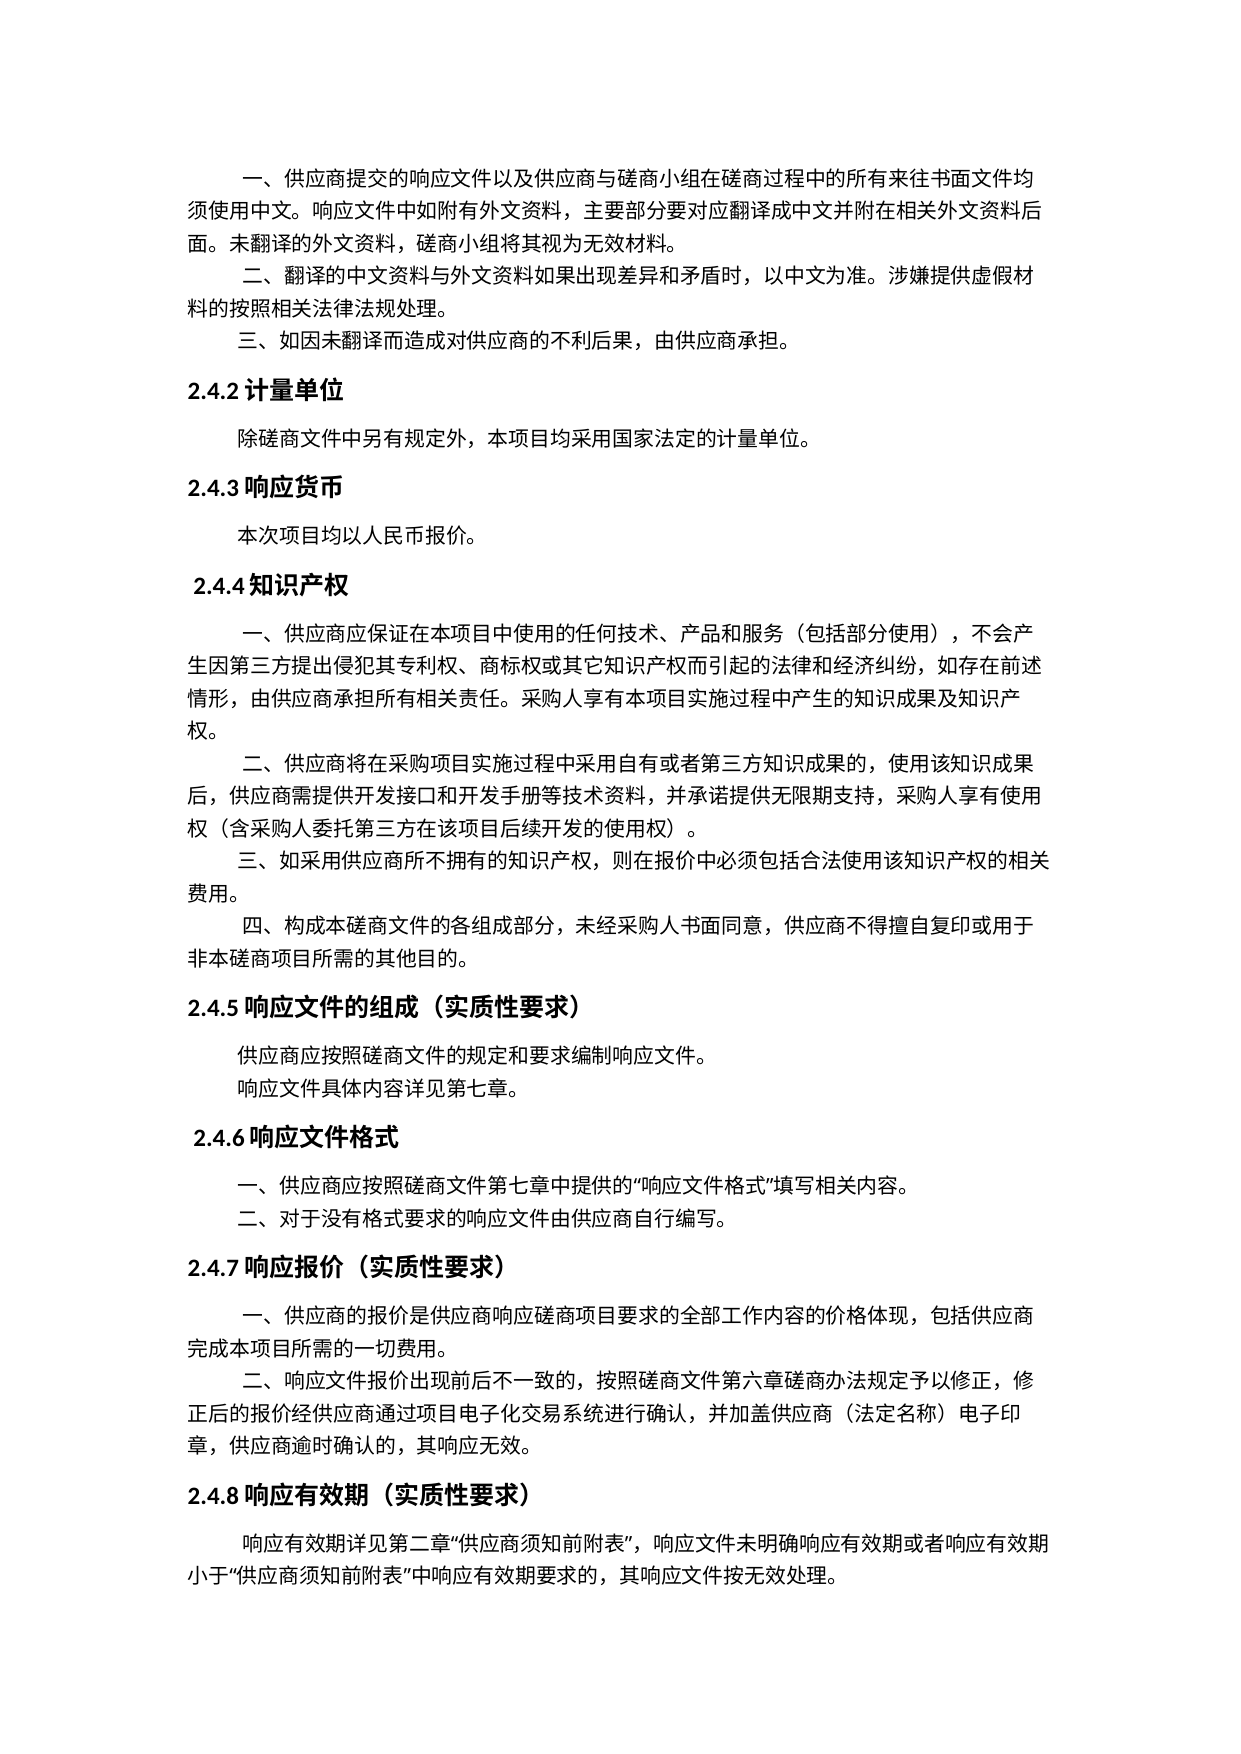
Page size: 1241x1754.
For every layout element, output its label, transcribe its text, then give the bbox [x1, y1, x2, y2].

text 二、供应商将在采购项目实施过程中采用自有或者第三方知识成果的，使用该知识成果后，供应商需提供开发接口和开发手册等技术资料，并承诺提供无限期支持，采购人享有使用权（含采购人委托第三方在该项目后续开发的使用权）。 [187, 747, 1053, 844]
text 2.4.5响应文件的组成（实质性要求） [187, 974, 1053, 1039]
text 三、如采用供应商所不拥有的知识产权，则在报价中必须包括合法使用该知识产权的相关费用。 [187, 844, 1053, 909]
text 二、对于没有格式要求的响应文件由供应商自行编写。 [187, 1202, 1053, 1234]
text 四、构成本磋商文件的各组成部分，未经采购人书面同意，供应商不得擅自复印或用于非本磋商项目所需的其他目的。 [187, 909, 1053, 974]
text 2.4.3响应货币 [187, 454, 1053, 519]
text 2.4.2计量单位 [187, 357, 1053, 422]
text 2.4.8响应有效期（实质性要求） [187, 1462, 1053, 1527]
text 一、供应商应保证在本项目中使用的任何技术、产品和服务（包括部分使用），不会产生因第三方提出侵犯其专利权、商标权或其它知识产权而引起的法律和经济纠纷，如存在前述情形，由供应商承担所有相关责任。采购人享有本项目实施过程中产生的知识成果及知识产权。 [187, 617, 1053, 747]
text 除磋商文件中另有规定外，本项目均采用国家法定的计量单位。 [187, 422, 1053, 454]
text 2.4.6响应文件格式 [187, 1104, 1053, 1169]
text 一、供应商应按照磋商文件第七章中提供的“响应文件格式”填写相关内容。 [187, 1169, 1053, 1202]
text 一、供应商的报价是供应商响应磋商项目要求的全部工作内容的价格体现，包括供应商完成本项目所需的一切费用。 [187, 1299, 1053, 1364]
text 二、响应文件报价出现前后不一致的，按照磋商文件第六章磋商办法规定予以修正，修正后的报价经供应商通过项目电子化交易系统进行确认，并加盖供应商（法定名称）电子印章，供应商逾时确认的，其响应无效。 [187, 1364, 1053, 1462]
text 供应商应按照磋商文件的规定和要求编制响应文件。 [187, 1039, 1053, 1072]
text 本次项目均以人民币报价。 [187, 519, 1053, 552]
text 响应文件具体内容详见第七章。 [187, 1072, 1053, 1104]
text 响应有效期详见第二章“供应商须知前附表”，响应文件未明确响应有效期或者响应有效期小于“供应商须知前附表”中响应有效期要求的，其响应文件按无效处理。 [187, 1527, 1053, 1592]
text 三、如因未翻译而造成对供应商的不利后果，由供应商承担。 [187, 324, 1053, 357]
text 2.4.4知识产权 [187, 552, 1053, 617]
text 一、供应商提交的响应文件以及供应商与磋商小组在磋商过程中的所有来往书面文件均须使用中文。响应文件中如附有外文资料，主要部分要对应翻译成中文并附在相关外文资料后面。未翻译的外文资料，磋商小组将其视为无效材料。 [187, 162, 1053, 259]
text 二、翻译的中文资料与外文资料如果出现差异和矛盾时，以中文为准。涉嫌提供虚假材料的按照相关法律法规处理。 [187, 259, 1053, 324]
text 2.4.7响应报价（实质性要求） [187, 1234, 1053, 1299]
